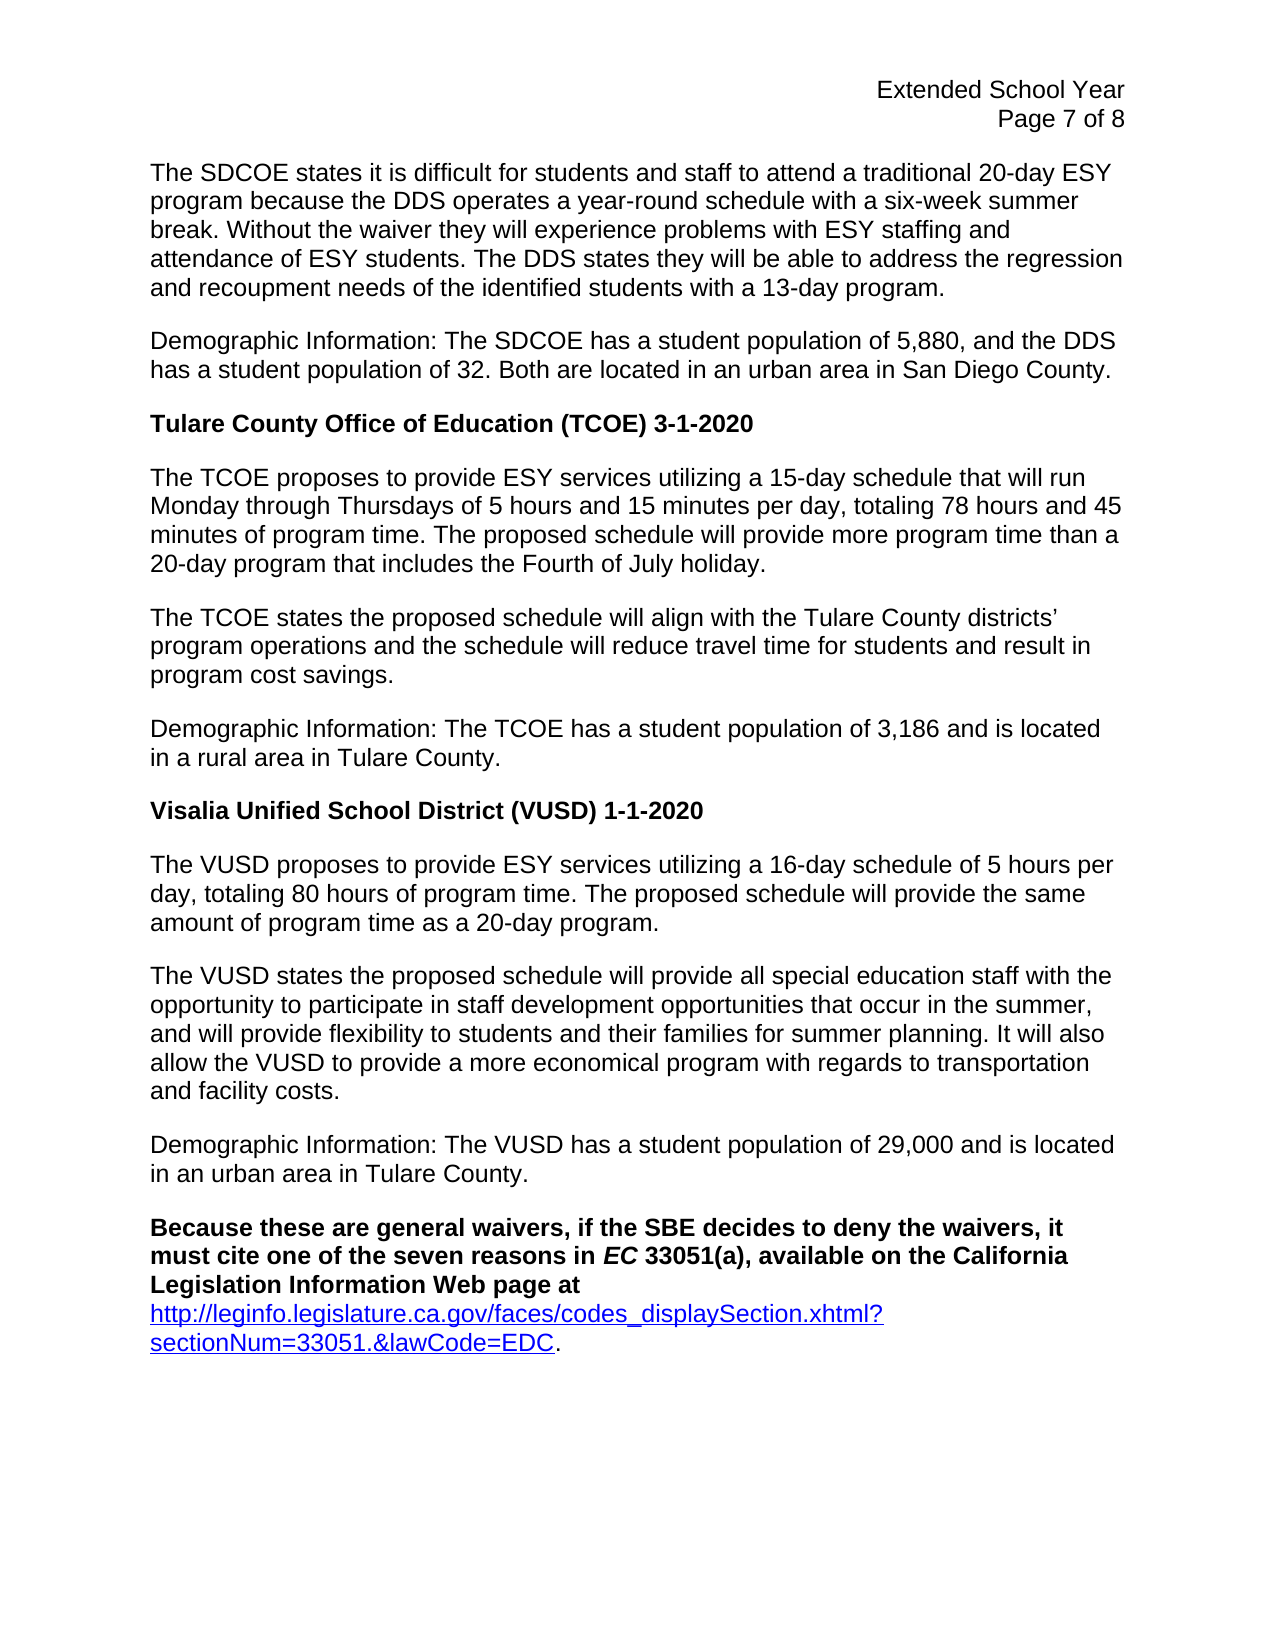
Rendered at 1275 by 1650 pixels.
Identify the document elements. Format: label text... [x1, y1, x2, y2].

text Demographic Information: The SDCOE has a student population of 5,880, and the DDS has a student population of 32. Both are located in an urban area in San Diego County. [150, 326, 1125, 384]
text The SDCOE states it is difficult for students and staff to attend a traditional 20-day ESY program because the DDS operates a year-round schedule with a six-week summer break. Without the waiver they will experience problems with ESY staffing and attendance of ESY students. The DDS states they will be able to address the regression and recoupment needs of the identified students with a 13-day program. [150, 157, 1125, 301]
text Because these are general waivers, if the SBE decides to deny the waivers, it must cite one of the seven reasons in EC 33051(a), available on the California Legislation Information Web page at http://leginfo.legislature.ca.gov/faces/codes_displaySection.xhtml?sectionNum=33051.&lawCode=EDC. [150, 1212, 1125, 1356]
subtitle Visalia Unified School District (VUSD) 1-1-2020 [150, 796, 1125, 825]
text The TCOE proposes to provide ESY services utilizing a 15-day schedule that will run Monday through Thursdays of 5 hours and 15 minutes per day, totaling 78 hours and 45 minutes of program time. The proposed schedule will provide more program time than a 20-day program that includes the Fourth of July holiday. [150, 462, 1125, 577]
text The TCOE states the proposed schedule will align with the Tulare County districts’ program operations and the schedule will reduce travel time for students and result in program cost savings. [150, 602, 1125, 689]
text The VUSD proposes to provide ESY services utilizing a 16-day schedule of 5 hours per day, totaling 80 hours of program time. The proposed schedule will provide the same amount of program time as a 20-day program. [150, 850, 1125, 936]
text Demographic Information: The TCOE has a student population of 3,186 and is located in a rural area in Tulare County. [150, 714, 1125, 771]
text Demographic Information: The VUSD has a student population of 29,000 and is located in an urban area in Tulare County. [150, 1130, 1125, 1187]
subtitle Tulare County Office of Education (TCOE) 3-1-2020 [150, 409, 1125, 437]
text The VUSD states the proposed schedule will provide all special education staff with the opportunity to participate in staff development opportunities that occur in the summer, and will provide flexibility to students and their families for summer planning. It will also allow the VUSD to provide a more economical program with regards to transportation and facility costs. [150, 961, 1125, 1105]
